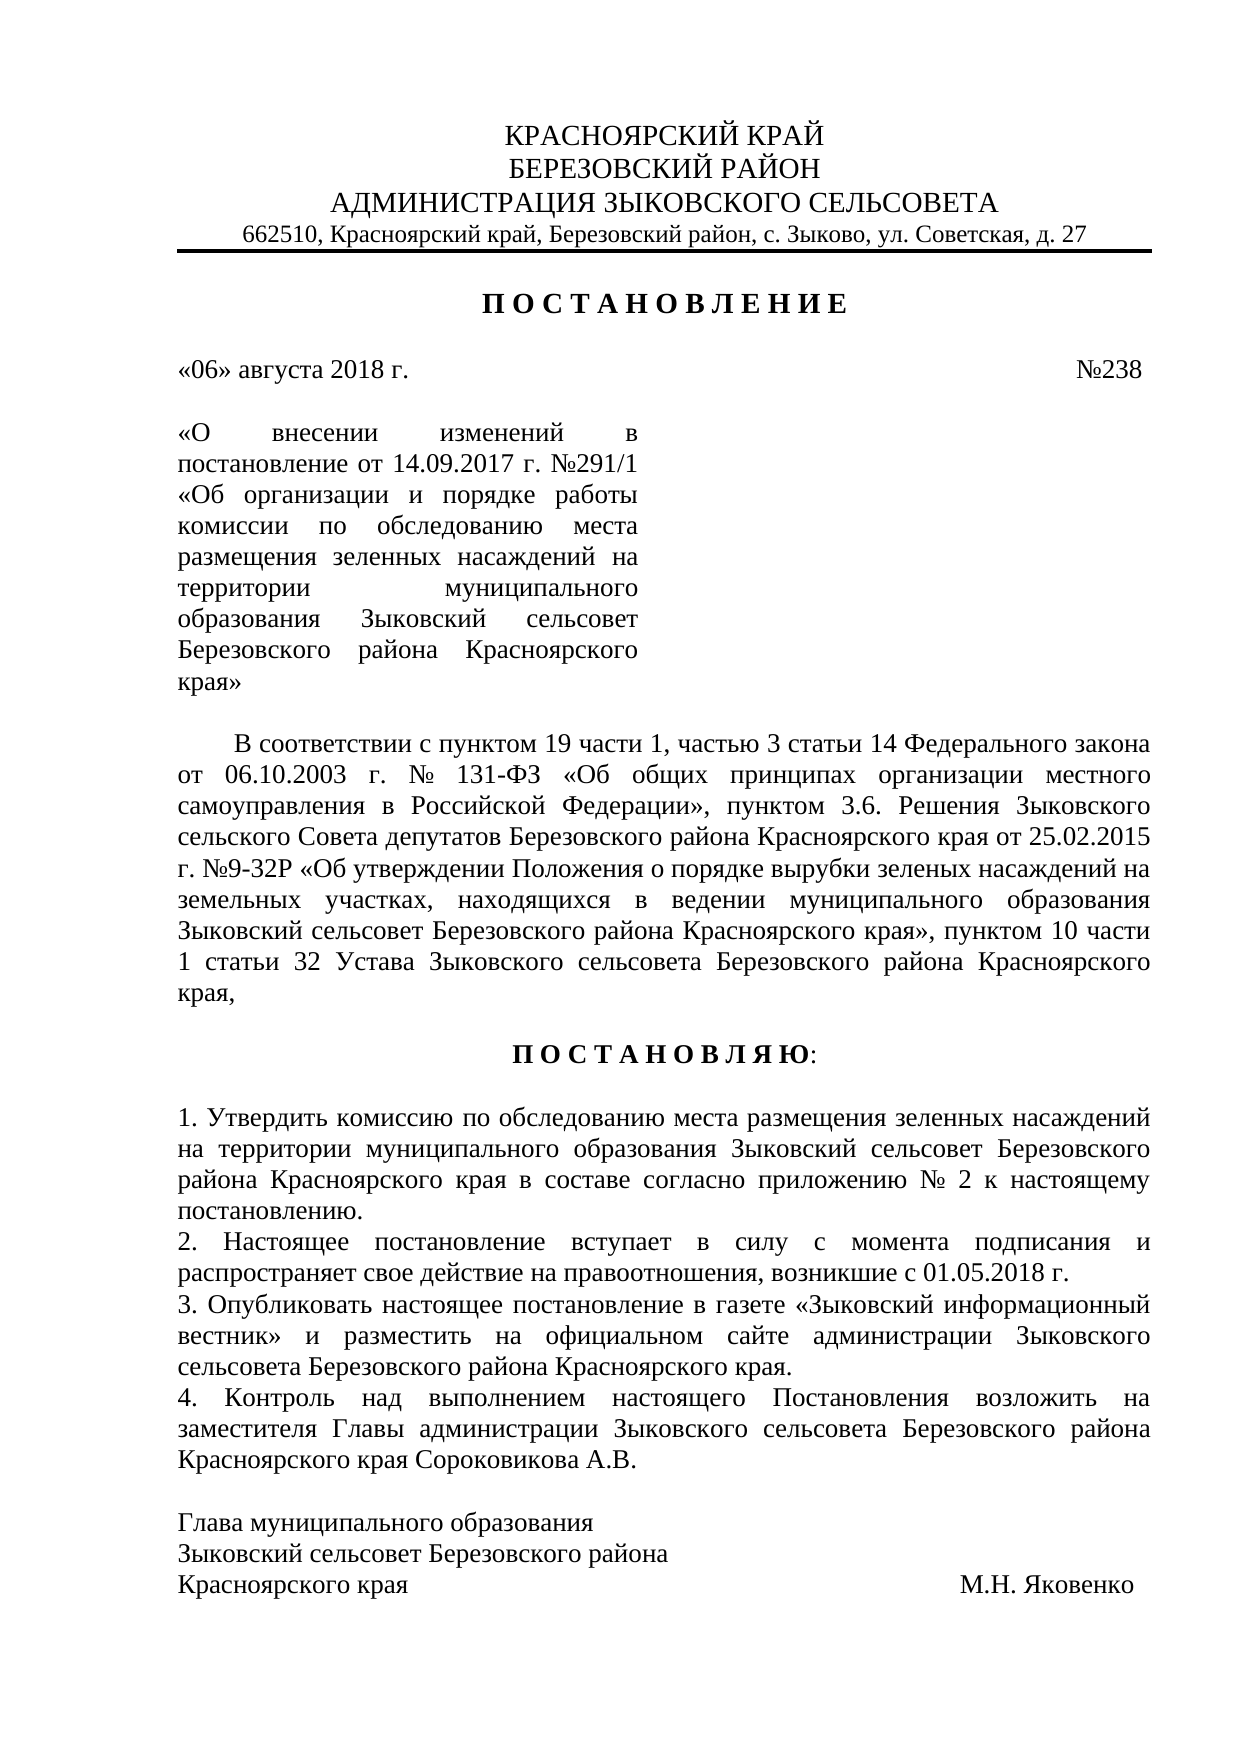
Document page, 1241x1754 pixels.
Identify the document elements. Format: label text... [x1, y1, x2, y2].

text П О С Т А Н О В Л Я Ю: [177, 1038, 1152, 1070]
text 4. Контроль над выполнением настоящего Постановления возложить на заместителя Главы администрации Зыковского сельсовета Березовского района Красноярского края Сороковикова А.В. [177, 1381, 1152, 1474]
text П О С Т А Н О В Л Е Н И Е [177, 286, 1152, 320]
text Красноярского края М.Н. Яковенко [177, 1568, 1152, 1599]
text 1. Утвердить комиссию по обследованию места размещения зеленных насаждений на территории муниципального образования Зыковский сельсовет Березовского района Красноярского края в составе согласно приложению № 2 к настоящему постановлению. [177, 1101, 1152, 1225]
text 3. Опубликовать настоящее постановление в газете «Зыковский информационный вестник» и разместить на официальном сайте администрации Зыковского сельсовета Березовского района Красноярского края. [177, 1288, 1152, 1381]
text 662510, Красноярский край, Березовский район, с. Зыково, ул. Советская, д. 27 [177, 219, 1152, 249]
text «06» августа 2018 г. №238 [177, 353, 1152, 384]
text Глава муниципального образования [177, 1506, 1152, 1537]
text В соответствии с пунктом 19 части 1, частью 3 статьи 14 Федерального закона от 06.10.2003 г. № 131-ФЗ «Об общих принципах организации местного самоуправления в Российской Федерации», пунктом 3.6. Решения Зыковского сельского Совета депутатов Березовского района Красноярского края от 25.02.2015 г. №9-32Р «Об утверждении Положения о порядке вырубки зеленых насаждений на земельных участках, находящихся в ведении муниципального образования Зыковский сельсовет Березовского района Красноярского края», пунктом 10 части 1 статьи 32 Устава Зыковского сельсовета Березовского района Красноярского края, [177, 727, 1152, 1007]
text КРАСНОЯРСКИЙ КРАЙ [177, 118, 1152, 152]
text 2. Настоящее постановление вступает в силу с момента подписания и распространяет свое действие на правоотношения, возникшие с 01.05.2018 г. [177, 1225, 1152, 1288]
text АДМИНИСТРАЦИЯ ЗЫКОВСКОГО СЕЛЬСОВЕТА [177, 185, 1152, 219]
table_header «О внесении изменений в постановление от 14.09.2017 г. №291/1 «Об организации и порядке работы комиссии по обследованию места размещения зеленных насаждений на территории муниципального образования Зыковский сельсовет Березовского района Красноярского края» [166, 416, 650, 696]
text БЕРЕЗОВСКИЙ РАЙОН [177, 152, 1152, 185]
text Зыковский сельсовет Березовского района [177, 1537, 1152, 1568]
